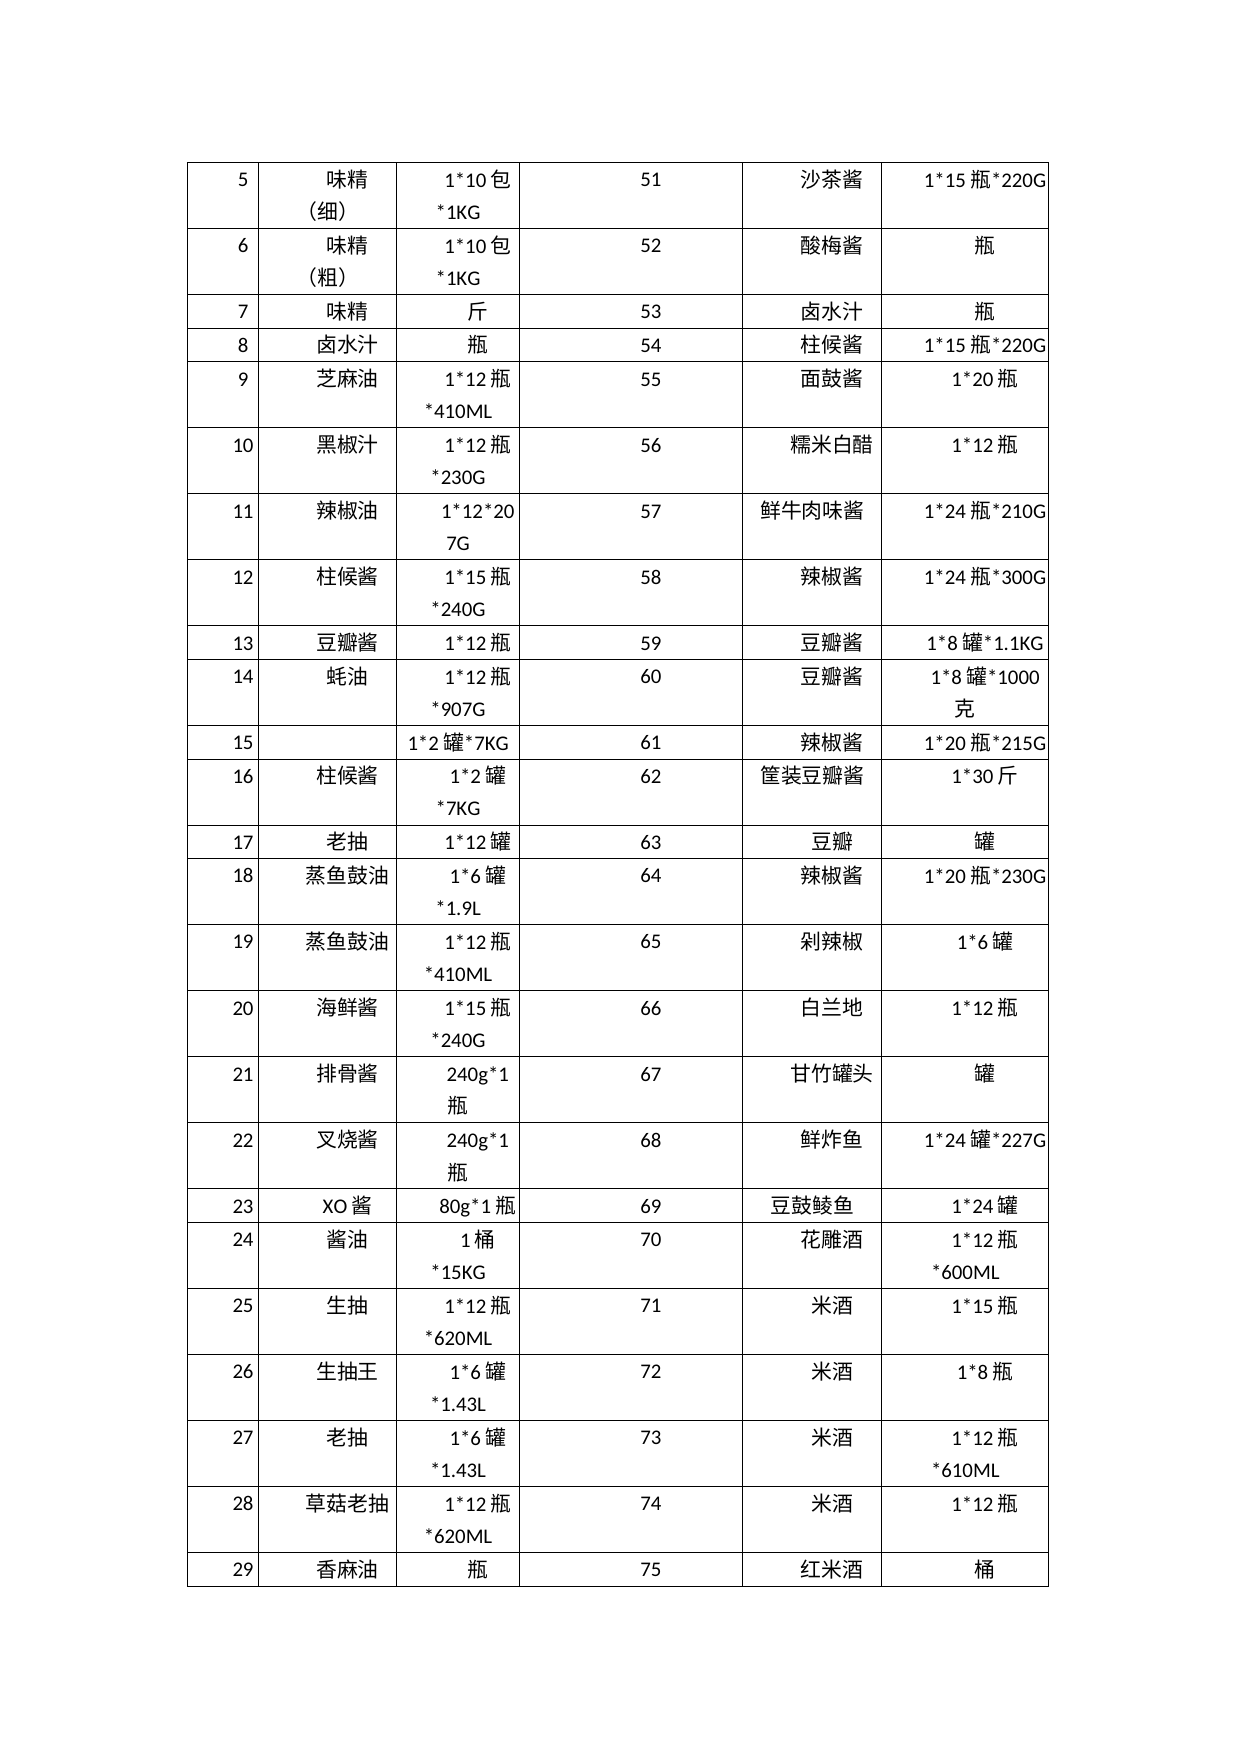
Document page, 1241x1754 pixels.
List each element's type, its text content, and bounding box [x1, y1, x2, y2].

table_cell 5 [188, 163, 258, 228]
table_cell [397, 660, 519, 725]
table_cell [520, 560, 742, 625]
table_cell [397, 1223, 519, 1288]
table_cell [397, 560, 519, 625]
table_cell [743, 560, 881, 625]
table_cell 鲜牛肉味酱 [743, 494, 881, 559]
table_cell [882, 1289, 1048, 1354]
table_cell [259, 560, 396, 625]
table_cell 6 [188, 229, 258, 294]
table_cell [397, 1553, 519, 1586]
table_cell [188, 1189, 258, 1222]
table_cell 芝麻油 [259, 362, 396, 427]
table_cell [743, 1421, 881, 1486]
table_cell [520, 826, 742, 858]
table_cell 面鼓酱 [743, 362, 881, 427]
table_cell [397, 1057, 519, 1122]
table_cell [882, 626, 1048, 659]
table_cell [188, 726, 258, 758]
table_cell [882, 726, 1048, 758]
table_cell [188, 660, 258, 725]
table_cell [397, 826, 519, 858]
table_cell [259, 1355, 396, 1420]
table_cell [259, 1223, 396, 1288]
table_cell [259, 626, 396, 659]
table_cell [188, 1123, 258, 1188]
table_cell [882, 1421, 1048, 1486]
table_cell 56 [520, 428, 742, 493]
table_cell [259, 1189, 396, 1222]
table_cell 52 [520, 229, 742, 294]
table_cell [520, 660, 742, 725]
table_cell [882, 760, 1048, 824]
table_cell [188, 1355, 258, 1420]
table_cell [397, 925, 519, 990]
table_cell 1*15瓶*220G [882, 329, 1048, 361]
table_cell 1*12瓶 [882, 428, 1048, 493]
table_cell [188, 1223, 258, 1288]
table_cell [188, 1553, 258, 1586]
table_cell 瓶 [882, 295, 1048, 328]
table_cell 1*10包*1KG [397, 163, 519, 228]
table_cell 瓶 [882, 229, 1048, 294]
table_cell 辣椒油 [259, 494, 396, 559]
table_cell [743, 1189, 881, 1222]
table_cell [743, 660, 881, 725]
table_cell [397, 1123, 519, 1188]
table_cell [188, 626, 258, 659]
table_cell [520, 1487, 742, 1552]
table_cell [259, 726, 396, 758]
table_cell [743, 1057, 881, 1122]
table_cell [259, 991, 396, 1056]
table_cell 12 [188, 560, 258, 625]
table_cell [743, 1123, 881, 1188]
table_cell 1*12瓶*410ML [397, 362, 519, 427]
table_cell 1*12*207G [397, 494, 519, 559]
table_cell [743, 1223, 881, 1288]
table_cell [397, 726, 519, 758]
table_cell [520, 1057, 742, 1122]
table_cell 1*15瓶*220G [882, 163, 1048, 228]
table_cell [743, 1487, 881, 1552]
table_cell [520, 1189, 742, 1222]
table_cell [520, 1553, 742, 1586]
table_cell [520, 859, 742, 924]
table_cell 51 [520, 163, 742, 228]
table_cell 味精 [259, 295, 396, 328]
table_cell 7 [188, 295, 258, 328]
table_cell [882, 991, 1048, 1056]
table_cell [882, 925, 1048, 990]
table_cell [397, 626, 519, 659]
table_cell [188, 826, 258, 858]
table_cell 9 [188, 362, 258, 427]
table_cell 1*20瓶 [882, 362, 1048, 427]
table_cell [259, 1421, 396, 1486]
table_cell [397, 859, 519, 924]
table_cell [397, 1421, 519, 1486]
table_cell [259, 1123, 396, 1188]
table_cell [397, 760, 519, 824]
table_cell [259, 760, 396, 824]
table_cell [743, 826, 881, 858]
table_cell 57 [520, 494, 742, 559]
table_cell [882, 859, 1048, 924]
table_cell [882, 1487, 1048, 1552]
table_cell 55 [520, 362, 742, 427]
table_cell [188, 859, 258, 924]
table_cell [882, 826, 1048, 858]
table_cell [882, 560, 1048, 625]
table_cell 沙茶酱 [743, 163, 881, 228]
table_cell 10 [188, 428, 258, 493]
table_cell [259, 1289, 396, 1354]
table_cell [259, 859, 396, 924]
table_cell 酸梅酱 [743, 229, 881, 294]
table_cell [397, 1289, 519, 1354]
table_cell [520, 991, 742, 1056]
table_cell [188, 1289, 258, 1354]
table_cell 53 [520, 295, 742, 328]
table_cell 斤 [397, 295, 519, 328]
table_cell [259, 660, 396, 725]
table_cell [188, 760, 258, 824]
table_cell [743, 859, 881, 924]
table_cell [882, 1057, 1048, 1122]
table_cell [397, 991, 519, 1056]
table_cell 1*10包*1KG [397, 229, 519, 294]
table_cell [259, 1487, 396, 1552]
table_cell 8 [188, 329, 258, 361]
table_cell 糯米白醋 [743, 428, 881, 493]
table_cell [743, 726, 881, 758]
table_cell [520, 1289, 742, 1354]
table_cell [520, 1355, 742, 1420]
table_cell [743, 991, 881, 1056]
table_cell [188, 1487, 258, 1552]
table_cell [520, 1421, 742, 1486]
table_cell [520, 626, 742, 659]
table_cell 味精（细） [259, 163, 396, 228]
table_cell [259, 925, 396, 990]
table_cell 54 [520, 329, 742, 361]
table_cell 1*24瓶*210G [882, 494, 1048, 559]
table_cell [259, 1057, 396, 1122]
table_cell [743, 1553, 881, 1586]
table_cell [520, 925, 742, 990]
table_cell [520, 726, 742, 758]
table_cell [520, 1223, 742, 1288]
table_cell 卤水汁 [259, 329, 396, 361]
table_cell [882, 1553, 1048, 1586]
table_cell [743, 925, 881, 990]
table_cell 瓶 [397, 329, 519, 361]
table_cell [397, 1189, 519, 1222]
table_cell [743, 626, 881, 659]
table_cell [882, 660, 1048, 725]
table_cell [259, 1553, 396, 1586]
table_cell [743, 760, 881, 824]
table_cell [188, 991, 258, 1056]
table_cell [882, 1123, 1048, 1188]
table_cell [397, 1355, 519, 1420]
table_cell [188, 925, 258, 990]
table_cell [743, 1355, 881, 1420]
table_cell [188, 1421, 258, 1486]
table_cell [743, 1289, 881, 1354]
table_cell 卤水汁 [743, 295, 881, 328]
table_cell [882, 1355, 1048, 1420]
table_cell 柱候酱 [743, 329, 881, 361]
table_cell 味精（粗） [259, 229, 396, 294]
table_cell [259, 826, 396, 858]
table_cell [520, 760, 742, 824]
table_cell 黑椒汁 [259, 428, 396, 493]
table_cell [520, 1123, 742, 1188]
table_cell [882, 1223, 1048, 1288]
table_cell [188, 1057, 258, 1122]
table_cell 11 [188, 494, 258, 559]
table_cell 1*12瓶*230G [397, 428, 519, 493]
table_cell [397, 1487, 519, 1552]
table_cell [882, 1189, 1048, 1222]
